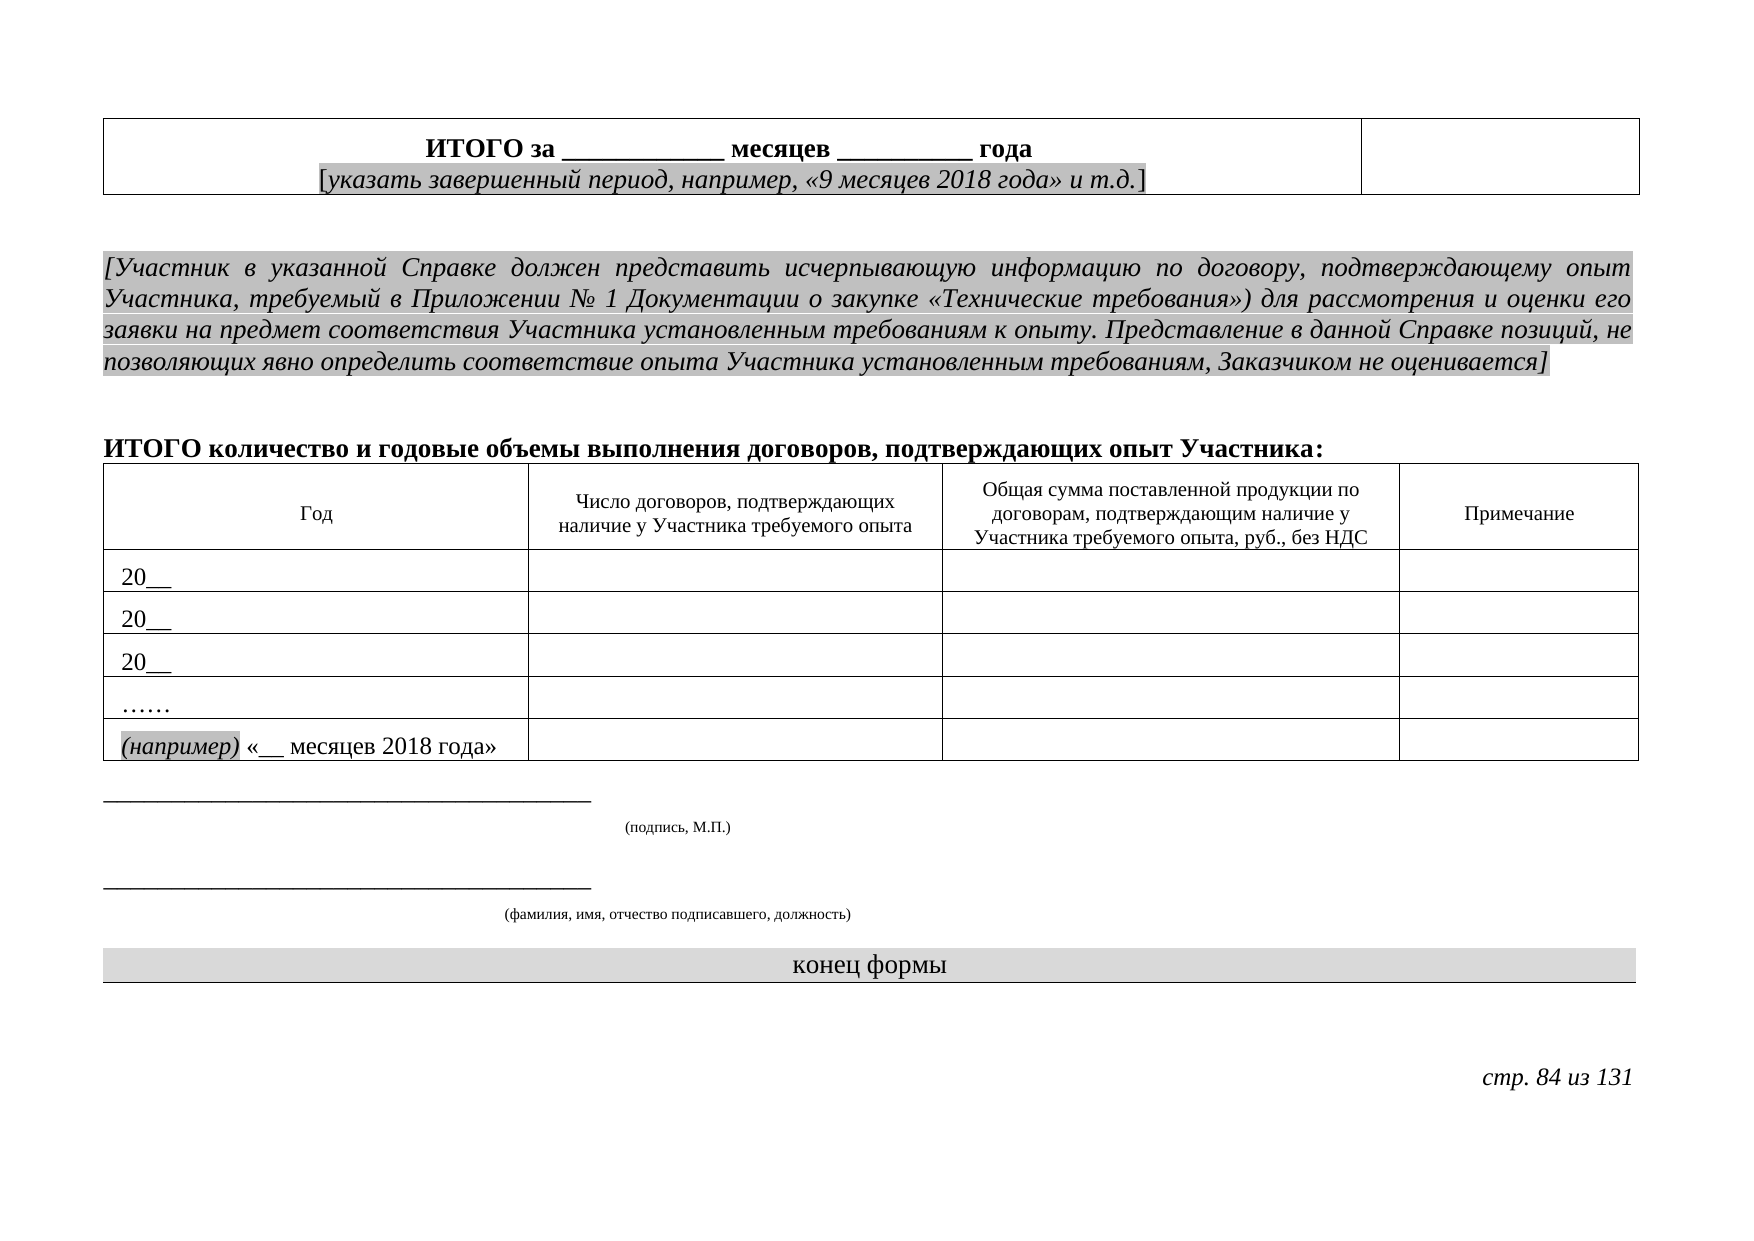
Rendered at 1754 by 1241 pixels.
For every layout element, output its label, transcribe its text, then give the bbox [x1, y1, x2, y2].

table_cell 20__ [104, 634, 528, 676]
text ____________________________________ [103, 861, 1636, 892]
table_header Год [104, 464, 528, 549]
table_cell [1362, 119, 1639, 194]
table_cell [529, 677, 942, 718]
text [Участник в указанной Справке должен представить исчерпывающую информацию по договору, подтверждающему опыт Участника, требуемый в Приложении № 1 Документации о закупке «Технические требования») для рассмотрения и оценки его заявки на предмет соответствия Участника установленным требованиям к опыту. Представление в данной Справке позиций, не позволяющих явно определить соответствие опыта Участника установленным требованиям, Заказчиком не оценивается] [103, 251, 1636, 376]
table_cell [529, 719, 942, 760]
text (фамилия, имя, отчество подписавшего, должность) [103, 905, 1252, 936]
table_cell 20__ [104, 592, 528, 633]
table_cell [943, 592, 1399, 633]
text конец формы [103, 948, 1636, 982]
table_cell 20__ [104, 550, 528, 591]
text (подпись, М.П.) [103, 817, 1252, 848]
table_cell …… [104, 677, 528, 718]
table_cell [943, 677, 1399, 718]
table_cell [529, 592, 942, 633]
table_cell [1400, 634, 1638, 676]
table_cell [1400, 677, 1638, 718]
table_cell [943, 634, 1399, 676]
table_header Общая сумма поставленной продукции по договорам, подтверждающим наличие у Участника требуемого опыта, руб., без НДС [943, 464, 1399, 549]
table_cell [1400, 550, 1638, 591]
table_cell [943, 550, 1399, 591]
text ____________________________________ [103, 774, 1636, 805]
table_header Число договоров, подтверждающих наличие у Участника требуемого опыта [529, 464, 942, 549]
text ИТОГО количество и годовые объемы выполнения договоров, подтверждающих опыт Участника: [103, 432, 1636, 463]
table_header Примечание [1400, 464, 1638, 549]
table_cell [1400, 592, 1638, 633]
table_cell ИТОГО за ____________ месяцев __________ года [указать завершенный период, например, «9 месяцев 2018 года» и т.д.] [104, 119, 1361, 194]
table_cell (например) «__ месяцев 2018 года» [104, 719, 528, 760]
table_cell [529, 550, 942, 591]
table_cell [529, 634, 942, 676]
table_cell [1400, 719, 1638, 760]
table_cell [943, 719, 1399, 760]
